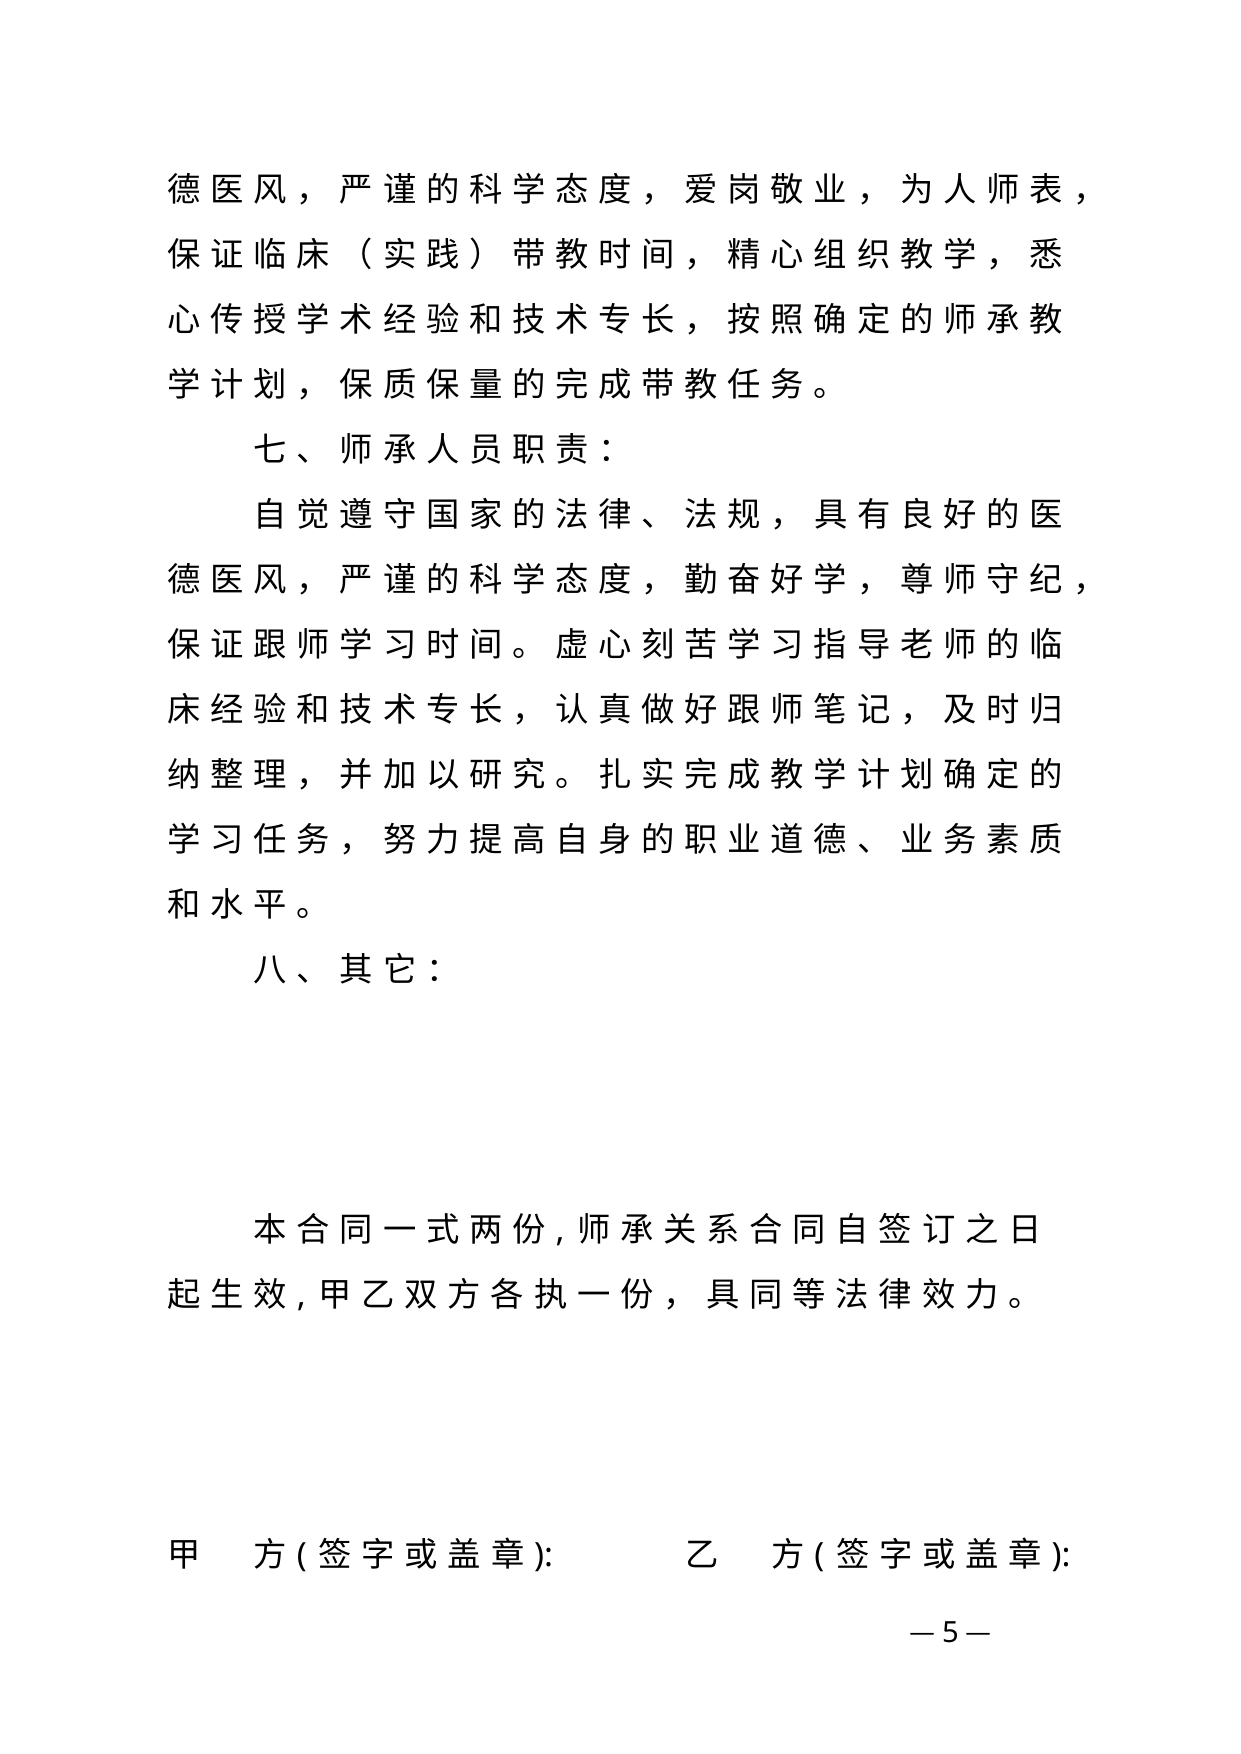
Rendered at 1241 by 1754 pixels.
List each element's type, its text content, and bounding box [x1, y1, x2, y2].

text 甲 方(签字或盖章): 乙 方(签字或盖章): [167, 1519, 1073, 1584]
text 七、师承人员职责： [167, 414, 1073, 479]
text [167, 154, 1073, 414]
text 本合同一式两份,师承关系合同自签订之日起生效,甲乙双方各执一份，具同等法律效力。 [167, 1194, 1073, 1324]
text 八、其它： [167, 934, 1073, 999]
text 自觉遵守国家的法律、法规，具有良好的医德医风，严谨的科学态度，勤奋好学，尊师守纪，保证跟师学习时间。虚心刻苦学习指导老师的临床经验和技术专长，认真做好跟师笔记，及时归纳整理，并加以研究。扎实完成教学计划确定的学习任务，努力提高自身的职业道德、业务素质和水平。 [167, 479, 1073, 934]
